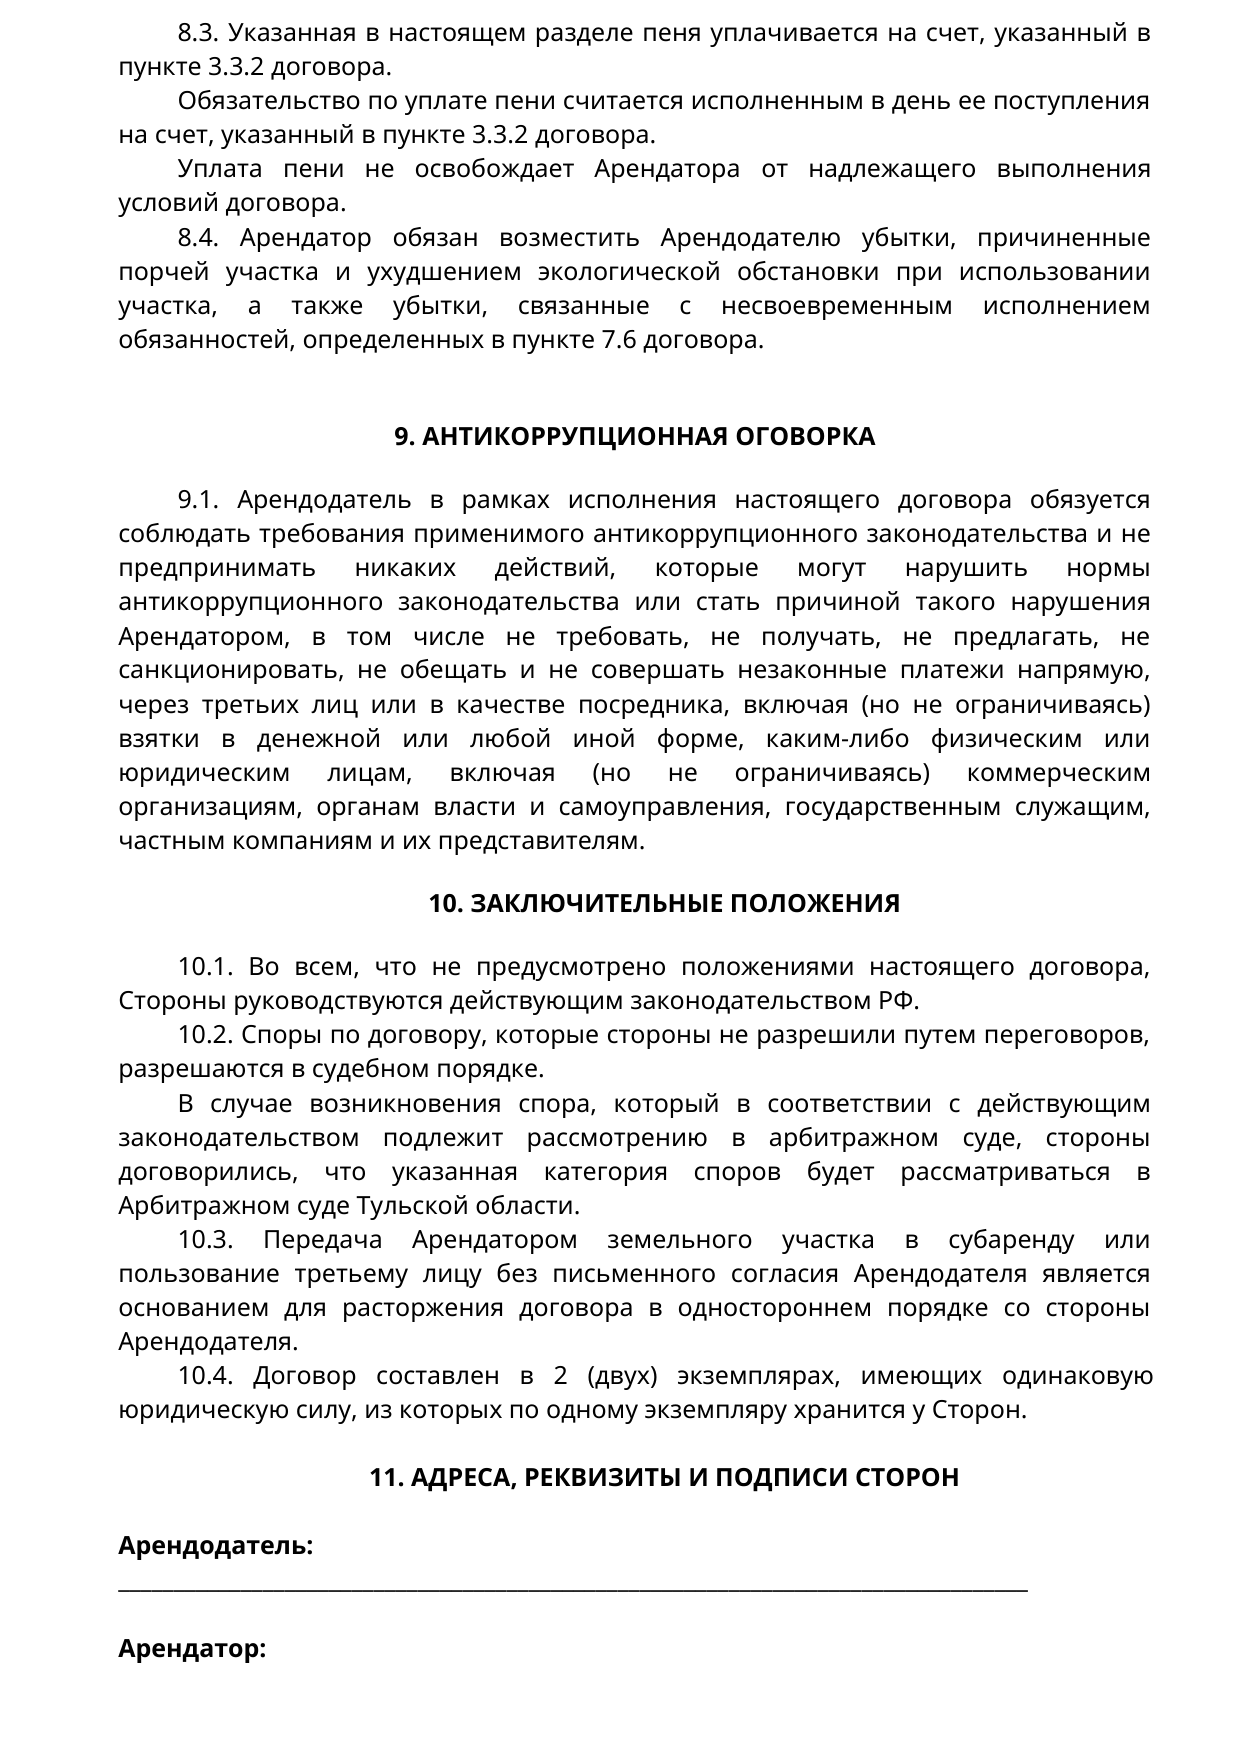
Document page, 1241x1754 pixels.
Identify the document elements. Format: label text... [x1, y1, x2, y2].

text 10.3. Передача Арендатором земельного участка в субаренду или пользование третьему лицу без письменного согласия Арендодателя является основанием для расторжения договора в одностороннем порядке со стороны Арендодателя. [118, 1221, 1152, 1358]
text Уплата пени не освобождает Арендатора от надлежащего выполнения условий договора. [118, 151, 1152, 219]
text В случае возникновения спора, который в соответствии с действующим законодательством подлежит рассмотрению в арбитражном суде, стороны договорились, что указанная категория споров будет рассматриваться в Арбитражном суде Тульской области. [118, 1085, 1152, 1221]
text 10.1. Во всем, что не предусмотрено положениями настоящего договора, Стороны руководствуются действующим законодательством РФ. [118, 949, 1152, 1017]
text 11. АДРЕСА, РЕКВИЗИТЫ И ПОДПИСИ СТОРОН [118, 1460, 1152, 1494]
text 10.2. Споры по договору, которые стороны не разрешили путем переговоров, разрешаются в судебном порядке. [118, 1017, 1152, 1085]
text 8.3. Указанная в настоящем разделе пеня уплачивается на счет, указанный в пункте 3.3.2 договора. [118, 15, 1152, 83]
text 10.4. Договор составлен в 2 (двух) экземплярах, имеющих одинаковую юридическую силу, из которых по одному экземпляру хранится у Сторон. [118, 1358, 1154, 1426]
text 9.1. Арендодатель в рамках исполнения настоящего договора обязуется соблюдать требования применимого антикоррупционного законодательства и не предпринимать никаких действий, которые могут нарушить нормы антикоррупционного законодательства или стать причиной такого нарушения Арендатором, в том числе не требовать, не получать, не предлагать, не санкционировать, не обещать и не совершать незаконные платежи напрямую, через третьих лиц или в качестве посредника, включая (но не ограничиваясь) взятки в денежной или любой иной форме, каким-либо физическим или юридическим лицам, включая (но не ограничиваясь) коммерческим организациям, органам власти и самоуправления, государственным служащим, частным компаниям и их представителям. [118, 482, 1152, 857]
text 10. ЗАКЛЮЧИТЕЛЬНЫЕ ПОЛОЖЕНИЯ [118, 886, 1152, 920]
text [118, 1562, 1152, 1596]
text Арендодатель: [118, 1528, 1152, 1562]
text 8.4. Арендатор обязан возместить Арендодателю убытки, причиненные порчей участка и ухудшением экологической обстановки при использовании участка, а также убытки, связанные с несвоевременным исполнением обязанностей, определенных в пункте 7.6 договора. [118, 219, 1152, 355]
text Обязательство по уплате пени считается исполненным в день ее поступления на счет, указанный в пункте 3.3.2 договора. [118, 83, 1152, 151]
text 9. АНТИКОРРУПЦИОННАЯ ОГОВОРКА [118, 419, 1093, 453]
text Арендатор: [118, 1630, 1152, 1664]
